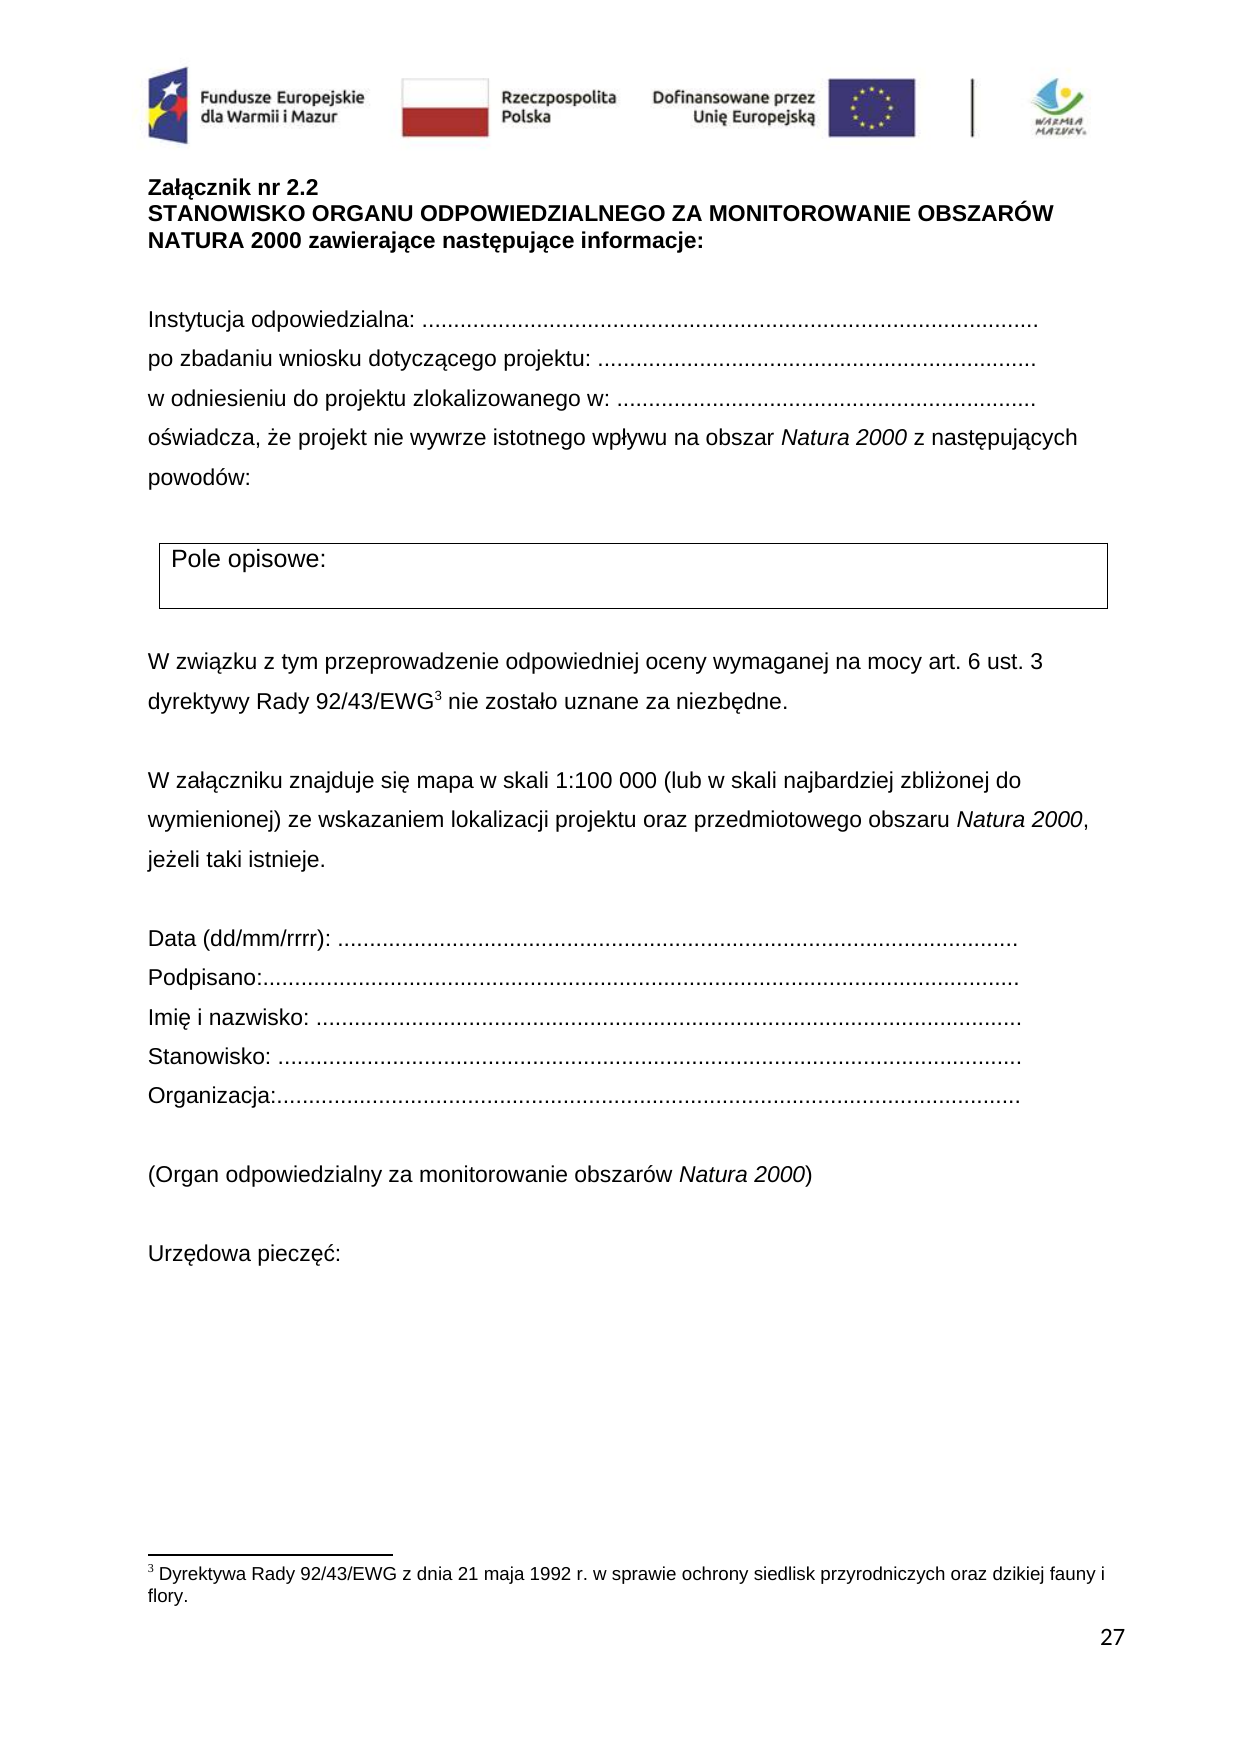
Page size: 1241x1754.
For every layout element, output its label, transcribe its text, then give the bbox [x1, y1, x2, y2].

text Podpisano:....................................................................................................................... [148, 964, 1125, 990]
text Załącznik nr 2.2 [148, 174, 1125, 200]
text Organizacja:..................................................................................................................... [148, 1082, 1125, 1109]
text w odniesieniu do projektu zlokalizowanego w: .................................................................. [148, 385, 1125, 411]
text Instytucja odpowiedzialna: ................................................................................................. [148, 306, 1125, 332]
text STANOWISKO ORGANU ODPOWIEDZIALNEGO ZA MONITOROWANIE OBSZARÓW NATURA 2000 zawierające następujące informacje: [148, 200, 1125, 253]
text (Organ odpowiedzialny za monitorowanie obszarów Natura 2000) [148, 1161, 1125, 1188]
text Imię i nazwisko: ............................................................................................................... [148, 1003, 1125, 1030]
table_header Pole opisowe: [160, 544, 1107, 608]
text oświadcza, że projekt nie wywrze istotnego wpływu na obszar Natura 2000 z następujących powodów: [148, 424, 1125, 490]
picture [130, 48, 1102, 158]
text Stanowisko: ..................................................................................................................... [148, 1043, 1125, 1069]
text Data (dd/mm/rrrr): ........................................................................................................... [148, 924, 1125, 951]
text po zbadaniu wniosku dotyczącego projektu: ..................................................................... [148, 345, 1125, 372]
text W związku z tym przeprowadzenie odpowiedniej oceny wymaganej na mocy art. 6 ust. 3 dyrektywy Rady 92/43/EWG nie zostało uznane za niezbędne. [148, 648, 1125, 714]
text Urzędowa pieczęć: [148, 1240, 1125, 1267]
text W załączniku znajduje się mapa w skali 1:100 000 (lub w skali najbardziej zbliżonej do wymienionej) ze wskazaniem lokalizacji projektu oraz przedmiotowego obszaru Natura 2000, jeżeli taki istnieje. [148, 767, 1125, 872]
